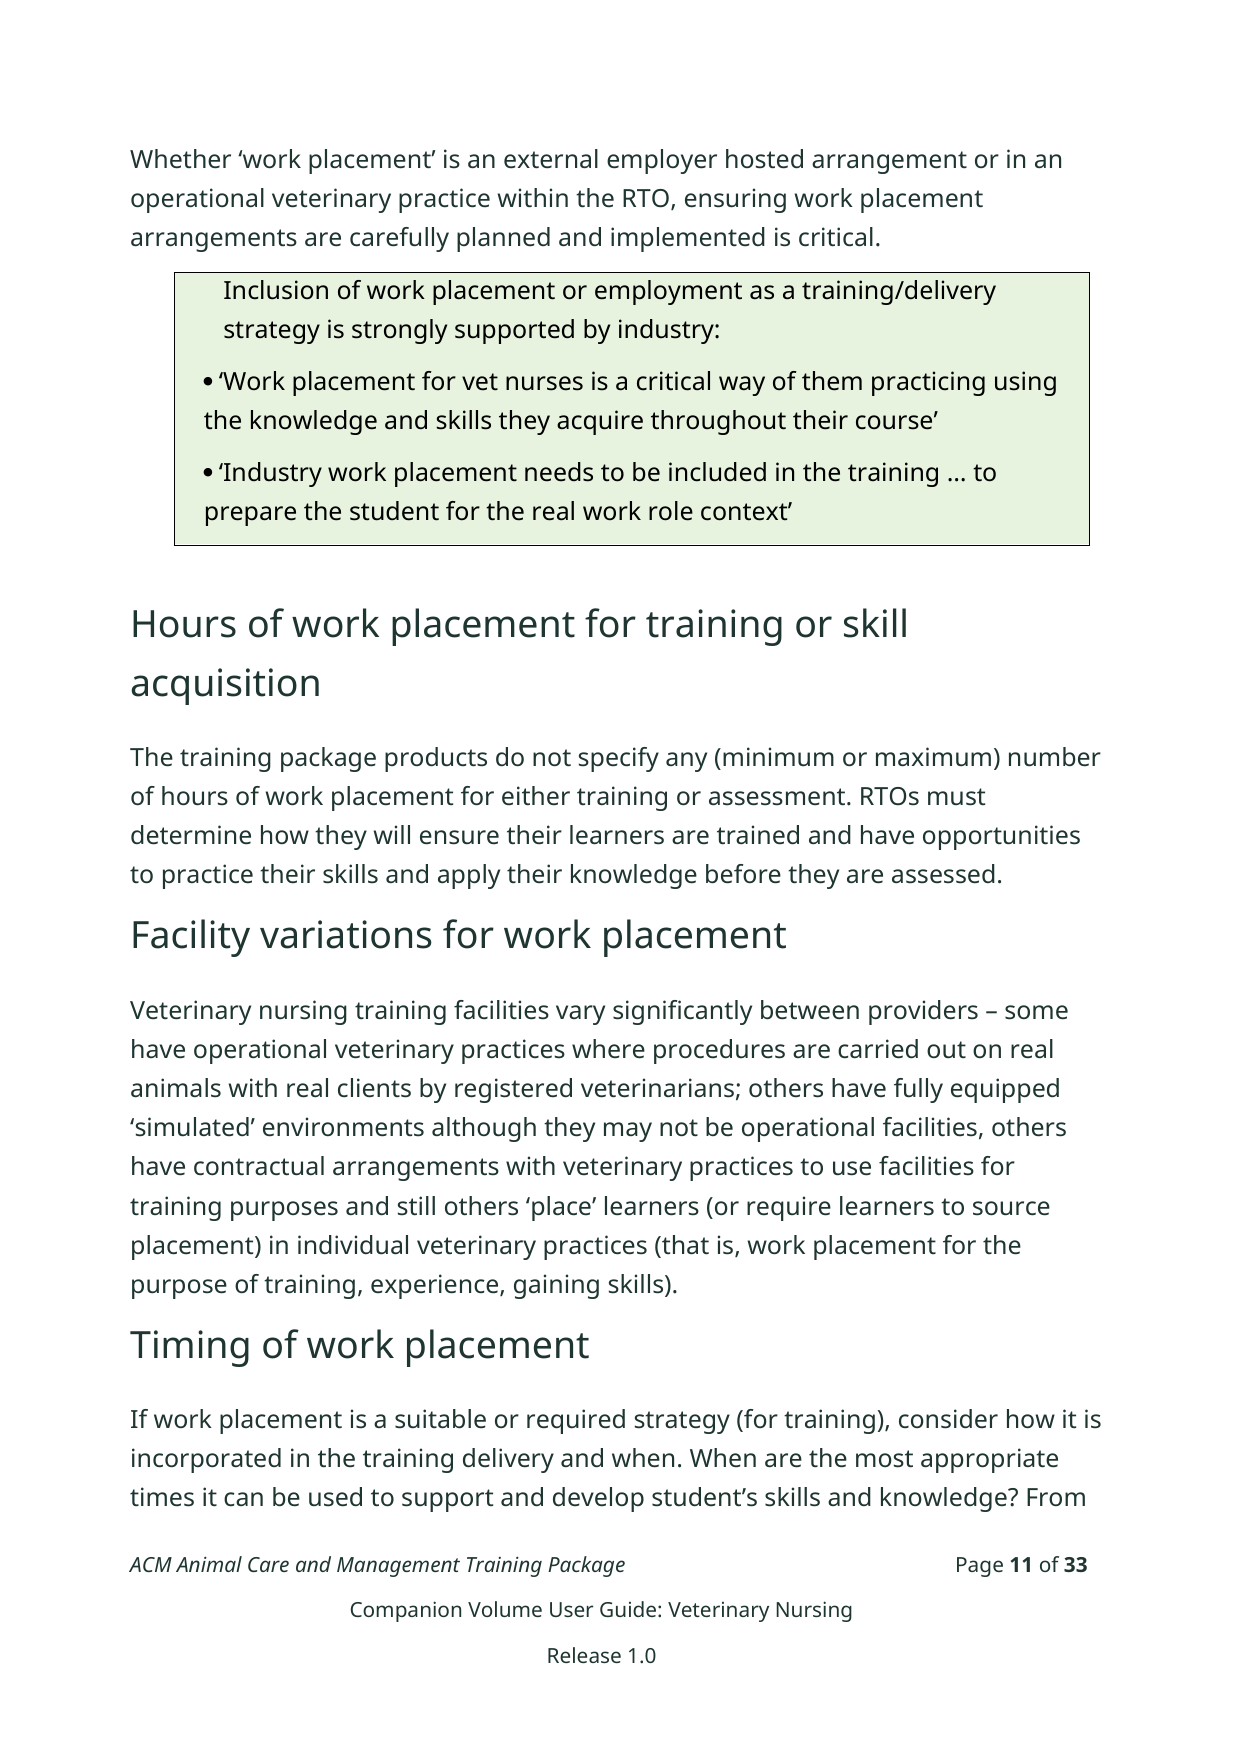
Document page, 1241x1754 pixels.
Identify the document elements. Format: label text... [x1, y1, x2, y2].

subtitle Facility variations for work placement [130, 909, 1110, 960]
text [130, 1402, 1110, 1514]
text The training package products do not specify any (minimum or maximum) number of hours of work placement for either training or assessment. RTOs must determine how they will ensure their learners are trained and have opportunities to practice their skills and apply their knowledge before they are assessed. [130, 739, 1110, 891]
text Whether ‘work placement’ is an external employer hosted arrangement or in an operational veterinary practice within the RTO, ensuring work placement arrangements are carefully planned and implemented is critical. [130, 142, 1110, 254]
subtitle Timing of work placement [130, 1318, 1110, 1369]
table_header Inclusion of work placement or employment as a training/delivery strategy is strongly supported by industry: ‘Work placement for vet nurses is a critical way of them practicing using the knowledge and skills they acquire throughout their course’ ‘Industry work placement needs to be included in the training … to prepare the student for the real work role context’ [175, 273, 1089, 544]
subtitle Hours of work placement for training or skill acquisition [130, 597, 1110, 707]
text Veterinary nursing training facilities vary significantly between providers – some have operational veterinary practices where procedures are carried out on real animals with real clients by registered veterinarians; others have fully equipped ‘simulated’ environments although they may not be operational facilities, others have contractual arrangements with veterinary practices to use facilities for training purposes and still others ‘place’ learners (or require learners to source placement) in individual veterinary practices (that is, work placement for the purpose of training, experience, gaining skills). [130, 992, 1110, 1301]
